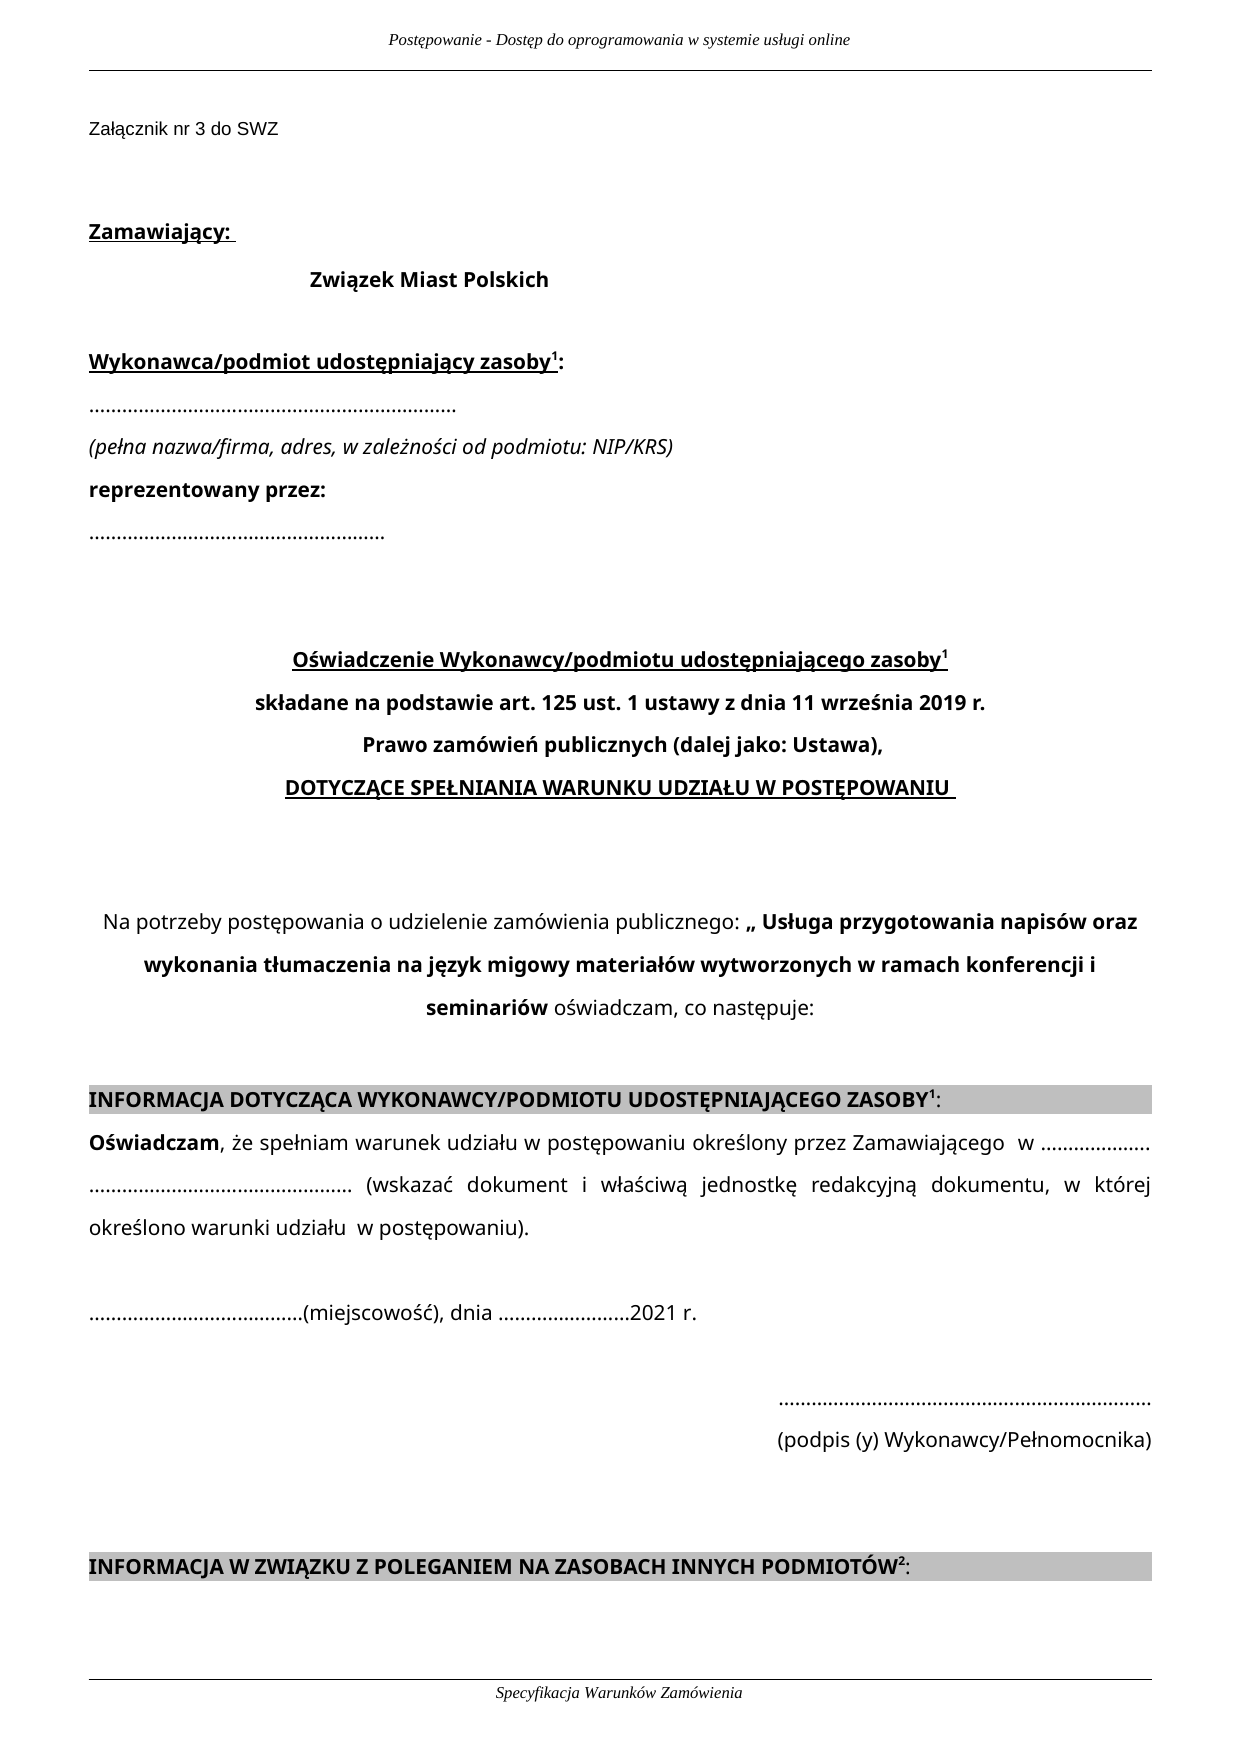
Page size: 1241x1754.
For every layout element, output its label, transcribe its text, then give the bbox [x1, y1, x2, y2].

text Na potrzeby postępowania o udzielenie zamówienia publicznego: „ Usługa przygotowania napisów oraz wykonania tłumaczenia na język migowy materiałów wytworzonych w ramach konferencji i seminariów oświadczam, co następuje: [89, 907, 1152, 1021]
text ……………………………………………… [89, 517, 531, 546]
text Prawo zamówień publicznych (dalej jako: Ustawa), [89, 731, 1152, 759]
text DOTYCZĄCE SPEŁNIANIA WARUNKU UDZIAŁU W POSTĘPOWANIU [89, 773, 1152, 843]
text Oświadczenie Wykonawcy/podmiotu udostępniającego zasoby1 [89, 645, 1152, 674]
text Załącznik nr 3 do SWZ [89, 118, 1152, 140]
text (pełna nazwa/firma, adres, w zależności od podmiotu: NIP/KRS) [89, 432, 1152, 461]
text ……………………………………..…………………… [89, 1383, 1152, 1411]
text INFORMACJA DOTYCZĄCA WYKONAWCY/PODMIOTU UDOSTĘPNIAJĄCEGO ZASOBY1: [89, 1085, 1152, 1114]
text Wykonawca/podmiot udostępniający zasoby1: [89, 347, 1152, 376]
text ………………………………….……………………… [89, 390, 620, 418]
text reprezentowany przez: [89, 475, 1152, 503]
text INFORMACJA W ZWIĄZKU Z POLEGANIEM NA ZASOBACH INNYCH PODMIOTÓW2: [89, 1552, 1152, 1581]
text (podpis (y) Wykonawcy/Pełnomocnika) [89, 1426, 1152, 1454]
text składane na podstawie art. 125 ust. 1 ustawy z dnia 11 września 2019 r. [89, 688, 1152, 716]
text Związek Miast Polskich [89, 266, 1152, 294]
text Zamawiający: [89, 217, 1152, 245]
text …………………………………(miejscowość), dnia ……………………2021 r. [89, 1298, 1152, 1327]
text Oświadczam, że spełniam warunek udziału w postępowaniu określony przez Zamawiającego w ………………..………………………………………… (wskazać dokument i właściwą jednostkę redakcyjną dokumentu, w której określono warunki udziału w postępowaniu). [89, 1128, 1152, 1242]
